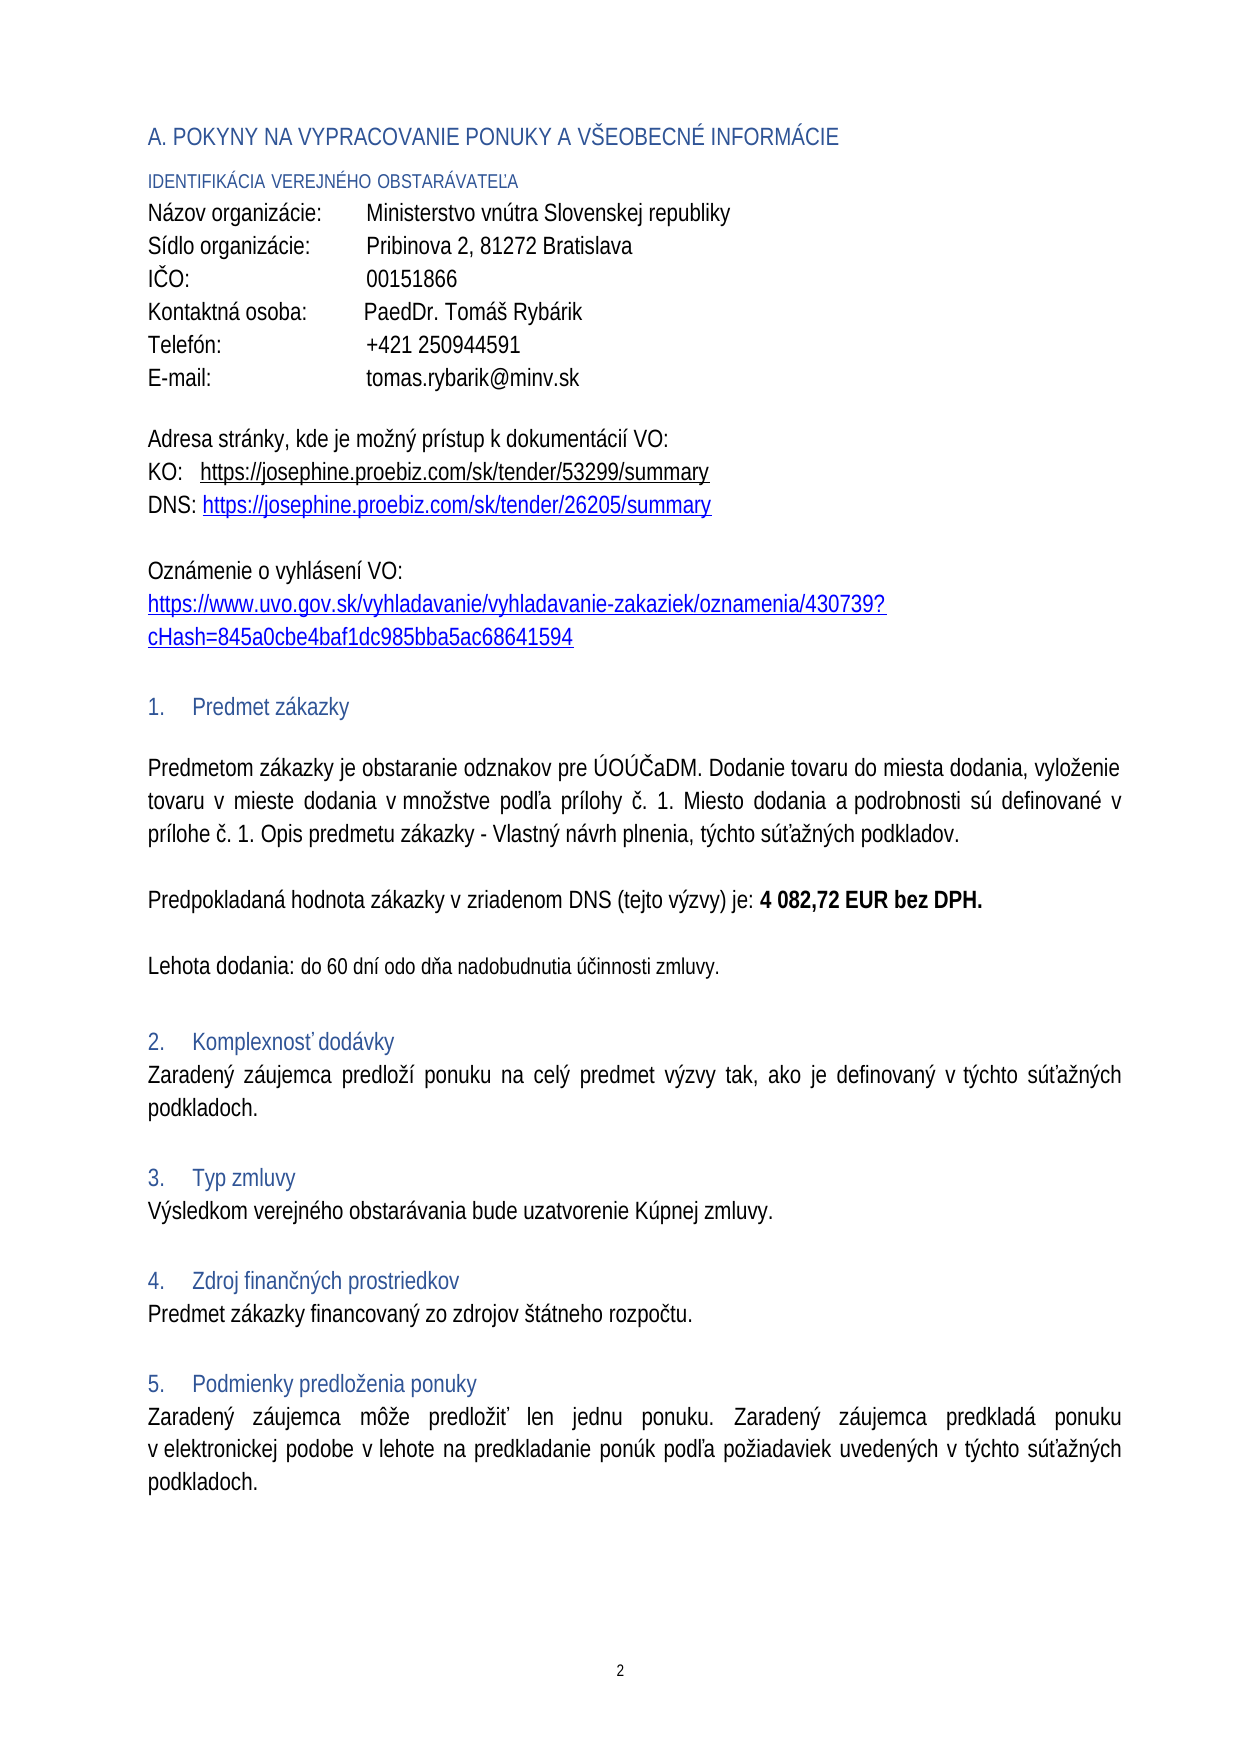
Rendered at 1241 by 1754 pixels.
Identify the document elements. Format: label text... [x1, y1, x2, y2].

text Predpokladaná hodnota zákazky v zriadenom DNS (tejto výzvy) je: 4 082,72 EUR bez DPH. [148, 885, 1122, 913]
subtitle Predmet zákazky [148, 692, 1122, 720]
text Názov organizácie: Ministerstvo vnútra Slovenskej republiky [148, 198, 1122, 227]
text Adresa stránky, kde je možný prístup k dokumentácií VO: [148, 424, 1122, 453]
text Zaradený záujemca môže predložiť len jednu ponuku. Zaradený záujemca predkladá ponuku v elektronickej podobe v lehote na predkladanie ponúk podľa požiadaviek uvedených v týchto súťažných podkladoch. [148, 1402, 1122, 1496]
text Oznámenie o vyhlásení VO: [148, 556, 1122, 584]
text IČO: 00151866 [148, 264, 1122, 292]
text KO: https://josephine.proebiz.com/sk/tender/53299/summary [148, 457, 1122, 486]
text identifikácia verejného obstarávateľa [148, 165, 1122, 194]
text Sídlo organizácie: Pribinova 2, 81272 Bratislava [148, 231, 1122, 259]
text https://www.uvo.gov.sk/vyhladavanie/vyhladavanie-zakaziek/oznamenia/430739?cHash=845a0cbe4baf1dc985bba5ac68641594 [148, 589, 1122, 650]
subtitle Zdroj finančných prostriedkov [148, 1266, 1122, 1294]
text E-mail: tomas.rybarik@minv.sk [148, 363, 1122, 391]
text Telefón: +421 250944591 [148, 330, 1122, 358]
text Zaradený záujemca predloží ponuku na celý predmet výzvy tak, ako je definovaný v týchto súťažných podkladoch. [148, 1060, 1122, 1121]
text Kontaktná osoba: PaedDr. Tomáš Rybárik [148, 297, 1122, 325]
text A. POKYNY NA VYPRACOVANIE PONUKY A VŠEOBECNÉ INFORMÁCIE [148, 122, 1122, 150]
subtitle Typ zmluvy [148, 1163, 1122, 1191]
text Lehota dodania: do 60 dní odo dňa nadobudnutia účinnosti zmluvy. [148, 951, 1122, 979]
text DNS: https://josephine.proebiz.com/sk/tender/26205/summary [148, 490, 1122, 519]
text Predmetom zákazky je obstaranie odznakov pre ÚOÚČaDM. Dodanie tovaru do miesta dodania, vyloženie tovaru v mieste dodania v množstve podľa prílohy č. 1. Miesto dodania a podrobnosti sú definované v prílohe č. 1. Opis predmetu zákazky - Vlastný návrh plnenia, týchto súťažných podkladov. [148, 753, 1122, 848]
subtitle Podmienky predloženia ponuky [148, 1369, 1122, 1397]
text Výsledkom verejného obstarávania bude uzatvorenie Kúpnej zmluvy. [148, 1196, 1122, 1224]
subtitle Komplexnosť dodávky [148, 1027, 1122, 1056]
text Predmet zákazky financovaný zo zdrojov štátneho rozpočtu. [148, 1299, 1120, 1327]
